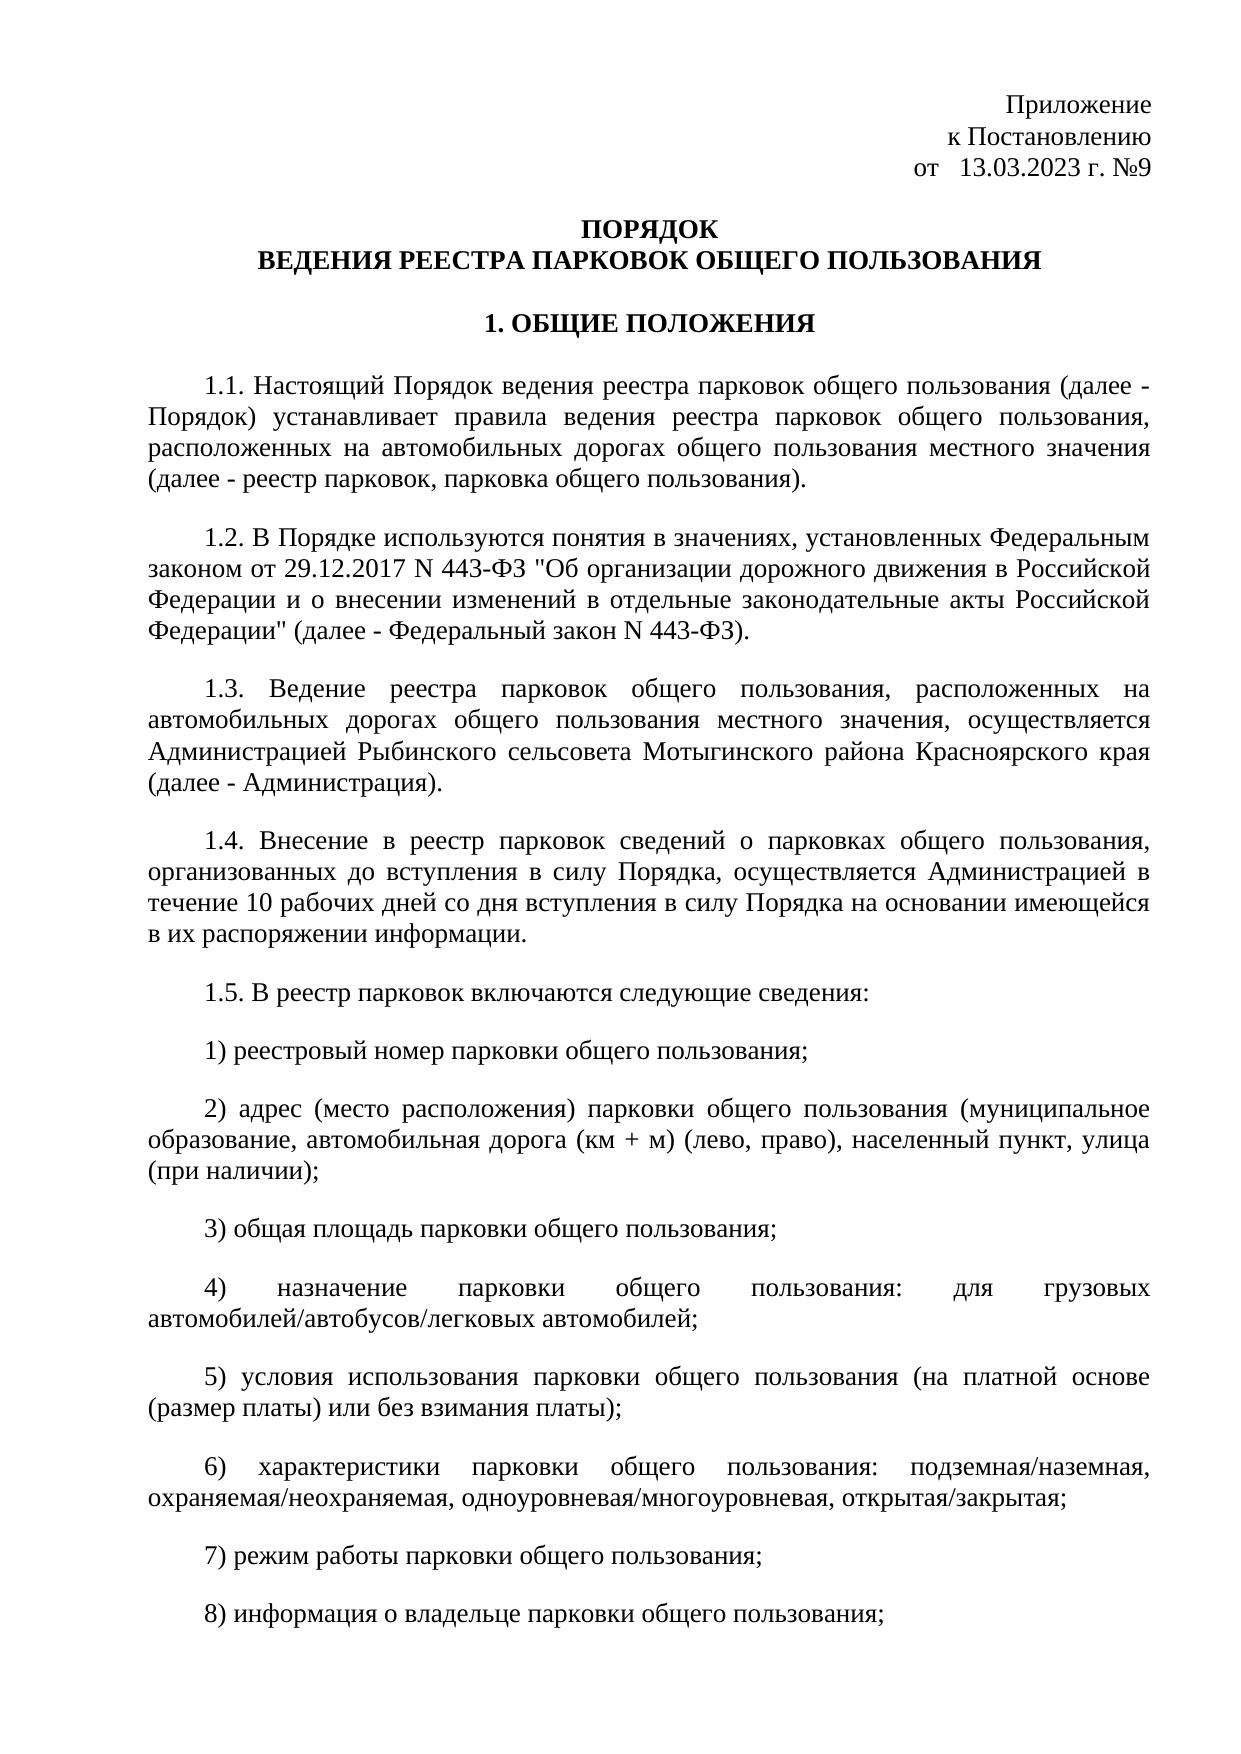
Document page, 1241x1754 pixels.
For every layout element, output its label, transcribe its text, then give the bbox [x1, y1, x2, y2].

text Приложение [148, 89, 1152, 120]
text 6) характеристики парковки общего пользования: подземная/наземная, охраняемая/неохраняемая, одноуровневая/многоуровневая, открытая/закрытая; [148, 1449, 1152, 1512]
title ПОРЯДОК [148, 213, 1152, 244]
text 1.5. В реестр парковок включаются следующие сведения: [148, 976, 1152, 1007]
text 7) режим работы парковки общего пользования; [148, 1539, 1152, 1570]
text 4) назначение парковки общего пользования: для грузовых автомобилей/автобусов/легковых автомобилей; [148, 1271, 1152, 1333]
text к Постановлению [148, 120, 1152, 151]
text от 13.03.2023 г. №9 [148, 151, 1152, 182]
text 2) адрес (место расположения) парковки общего пользования (муниципальное образование, автомобильная дорога (км + м) (лево, право), населенный пункт, улица (при наличии); [148, 1092, 1152, 1186]
text 8) информация о владельце парковки общего пользования; [148, 1597, 1152, 1628]
text 1.3. Ведение реестра парковок общего пользования, расположенных на автомобильных дорогах общего пользования местного значения, осуществляется Администрацией Рыбинского сельсовета Мотыгинского района Красноярского края (далее - Администрация). [148, 672, 1152, 797]
text 1.2. В Порядке используются понятия в значениях, установленных Федеральным законом от 29.12.2017 N 443-ФЗ "Об организации дорожного движения в Российской Федерации и о внесении изменений в отдельные законодательные акты Российской Федерации" (далее - Федеральный закон N 443-ФЗ). [148, 521, 1152, 645]
text 1.1. Настоящий Порядок ведения реестра парковок общего пользования (далее - Порядок) устанавливает правила ведения реестра парковок общего пользования, расположенных на автомобильных дорогах общего пользования местного значения (далее - реестр парковок, парковка общего пользования). [148, 369, 1152, 493]
title 1. ОБЩИЕ ПОЛОЖЕНИЯ [148, 307, 1152, 338]
title ВЕДЕНИЯ РЕЕСТРА ПАРКОВОК ОБЩЕГО ПОЛЬЗОВАНИЯ [148, 244, 1152, 276]
text 1.4. Внесение в реестр парковок сведений о парковках общего пользования, организованных до вступления в силу Порядка, осуществляется Администрацией в течение 10 рабочих дней со дня вступления в силу Порядка на основании имеющейся в их распоряжении информации. [148, 824, 1152, 948]
text 1) реестровый номер парковки общего пользования; [148, 1034, 1152, 1065]
text 5) условия использования парковки общего пользования (на платной основе (размер платы) или без взимания платы); [148, 1360, 1152, 1422]
text 3) общая площадь парковки общего пользования; [148, 1213, 1152, 1244]
